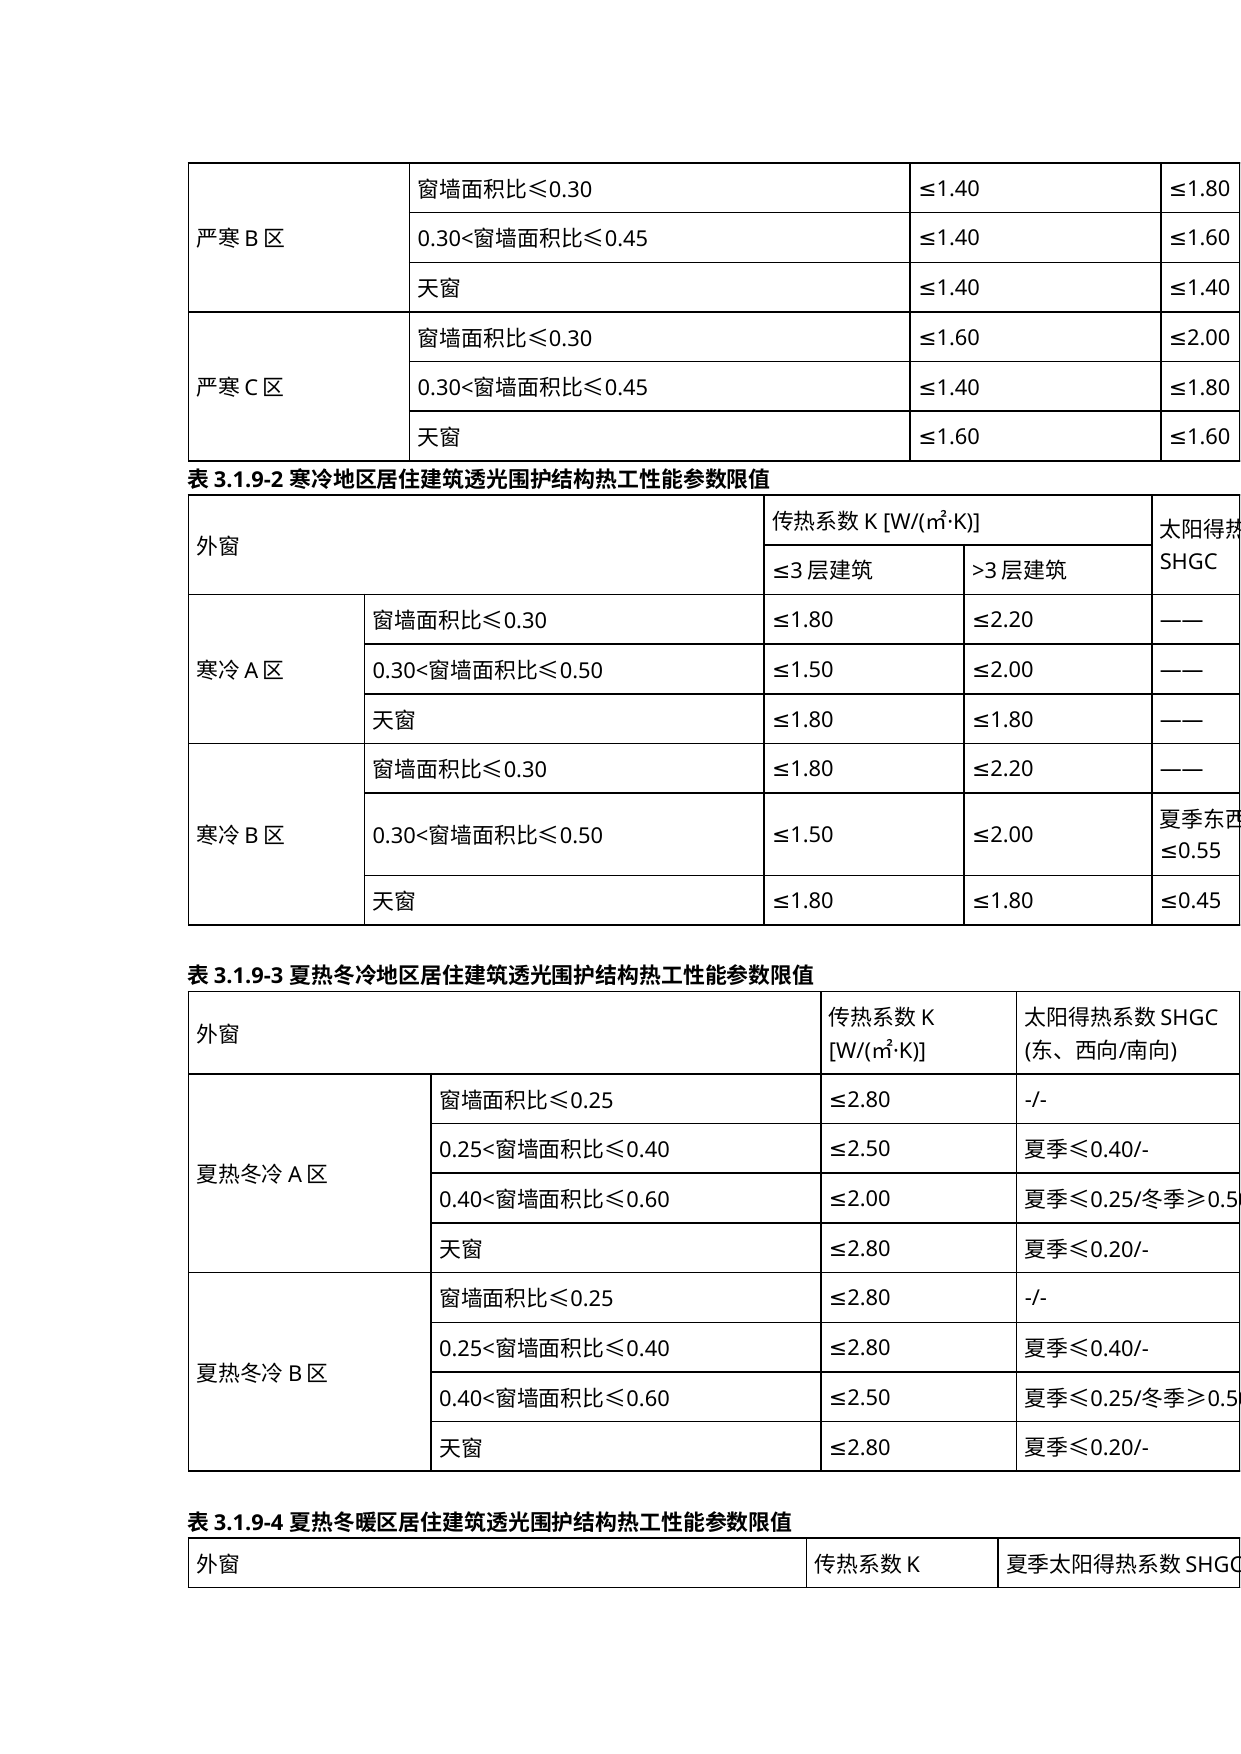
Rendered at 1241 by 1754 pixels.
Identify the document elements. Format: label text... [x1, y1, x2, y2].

table_cell ≤2.80 [822, 1273, 1016, 1321]
table_cell ≤2.00 [822, 1174, 1016, 1222]
table_cell —— [1153, 645, 1239, 693]
table_cell ≤1.80 [765, 695, 963, 743]
table_cell 天窗 [432, 1224, 820, 1272]
table_cell ≤1.80 [1162, 164, 1239, 212]
table_cell ≤2.00 [1162, 313, 1239, 361]
table_header 太阳得热系数SHGC (东、西向/南向) [1017, 992, 1239, 1073]
table_cell ≤1.60 [1162, 213, 1239, 261]
table_header 太阳得热系数 SHGC [1153, 496, 1239, 593]
table_cell ≤1.80 [765, 876, 963, 924]
table_cell 夏季≤0.25/冬季≥0.50 [1017, 1174, 1239, 1222]
table_cell 窗墙面积比≤0.25 [432, 1273, 820, 1321]
table_cell 0.40<窗墙面积比≤0.60 [432, 1373, 820, 1421]
table_cell ≤1.80 [765, 744, 963, 792]
table_cell ≤1.40 [911, 213, 1160, 261]
table_cell 0.30<窗墙面积比≤0.50 [365, 645, 763, 693]
table_cell ≤3层建筑 [765, 546, 963, 593]
table_cell ≤2.80 [822, 1224, 1016, 1272]
table_cell 0.40<窗墙面积比≤0.60 [432, 1174, 820, 1222]
table_cell ≤2.20 [965, 744, 1151, 792]
table_cell 严寒C区 [189, 313, 409, 460]
table_cell ≤2.50 [822, 1124, 1016, 1172]
table_cell ≤1.40 [911, 164, 1160, 212]
table_cell —— [1153, 744, 1239, 792]
table_cell 天窗 [410, 263, 909, 311]
table_header 传热系数K [W/(㎡·K)] [822, 992, 1016, 1073]
table_cell 窗墙面积比≤0.25 [432, 1075, 820, 1123]
table_cell 寒冷A区 [189, 595, 364, 743]
table_cell -/- [1017, 1075, 1239, 1123]
table_cell ≤2.00 [965, 645, 1151, 693]
table_cell 窗墙面积比≤0.30 [365, 744, 763, 792]
table_cell >3层建筑 [965, 546, 1151, 593]
table_cell 夏季≤0.25/冬季≥0.50 [1017, 1373, 1239, 1421]
table_cell ≤1.40 [1162, 263, 1239, 311]
table_cell ≤1.80 [965, 695, 1151, 743]
table_header 外窗 [189, 1539, 806, 1587]
table_cell ≤1.60 [911, 412, 1160, 460]
table_cell 天窗 [365, 876, 763, 924]
table_cell 夏热冬冷B区 [189, 1273, 430, 1470]
table_cell 0.30<窗墙面积比≤0.45 [410, 362, 909, 410]
table_cell ≤1.50 [765, 794, 963, 874]
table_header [999, 1539, 1239, 1587]
table_cell ≤1.80 [765, 595, 963, 643]
table_cell 夏季≤0.40/- [1017, 1124, 1239, 1172]
text 表3.1.9-2 寒冷地区居住建筑透光围护结构热工性能参数限值 [187, 462, 1053, 494]
table_cell 窗墙面积比≤0.30 [410, 313, 909, 361]
table_cell 0.25<窗墙面积比≤0.40 [432, 1323, 820, 1371]
table_cell —— [1153, 695, 1239, 743]
table_cell 天窗 [410, 412, 909, 460]
table_cell ≤1.80 [965, 876, 1151, 924]
table_cell 夏季≤0.20/- [1017, 1422, 1239, 1470]
table_cell 0.25<窗墙面积比≤0.40 [432, 1124, 820, 1172]
table_cell 窗墙面积比≤0.30 [365, 595, 763, 643]
table_cell ≤2.00 [965, 794, 1151, 874]
table_cell 严寒B区 [189, 164, 409, 311]
table_cell ≤1.50 [765, 645, 963, 693]
table_cell ≤2.80 [822, 1075, 1016, 1123]
table_cell 0.30<窗墙面积比≤0.50 [365, 794, 763, 874]
table_cell -/- [1017, 1273, 1239, 1321]
table_header 外窗 [189, 992, 820, 1073]
text 表3.1.9-3 夏热冬冷地区居住建筑透光围护结构热工性能参数限值 [187, 958, 1053, 991]
table_cell ≤1.60 [1162, 412, 1239, 460]
table_cell 天窗 [365, 695, 763, 743]
text 表3.1.9-4 夏热冬暖区居住建筑透光围护结构热工性能参数限值 [187, 1504, 1053, 1537]
table_cell 夏季≤0.20/- [1017, 1224, 1239, 1272]
table_cell ≤1.60 [911, 313, 1160, 361]
table_cell 天窗 [432, 1422, 820, 1470]
table_cell 0.30<窗墙面积比≤0.45 [410, 213, 909, 261]
table_cell ≤2.80 [822, 1422, 1016, 1470]
table_cell ≤1.40 [911, 263, 1160, 311]
table_cell 夏季东西向 ≤0.55 [1153, 794, 1239, 874]
table_cell 窗墙面积比≤0.30 [410, 164, 909, 212]
table_cell ≤2.20 [965, 595, 1151, 643]
table_cell 寒冷B区 [189, 744, 364, 924]
table_header 传热系数K [W/(㎡·K)] [765, 496, 1151, 544]
table_cell ≤2.80 [822, 1323, 1016, 1371]
table_cell —— [1153, 595, 1239, 643]
table_cell ≤2.50 [822, 1373, 1016, 1421]
table_cell ≤1.40 [911, 362, 1160, 410]
table_cell ≤1.80 [1162, 362, 1239, 410]
table_header 外窗 [189, 496, 763, 593]
table_cell ≤0.45 [1153, 876, 1239, 924]
table_cell 夏热冬冷A区 [189, 1075, 430, 1272]
table_cell 夏季≤0.40/- [1017, 1323, 1239, 1371]
table_header 传热系数K [W/(㎡·K)] [807, 1539, 997, 1587]
